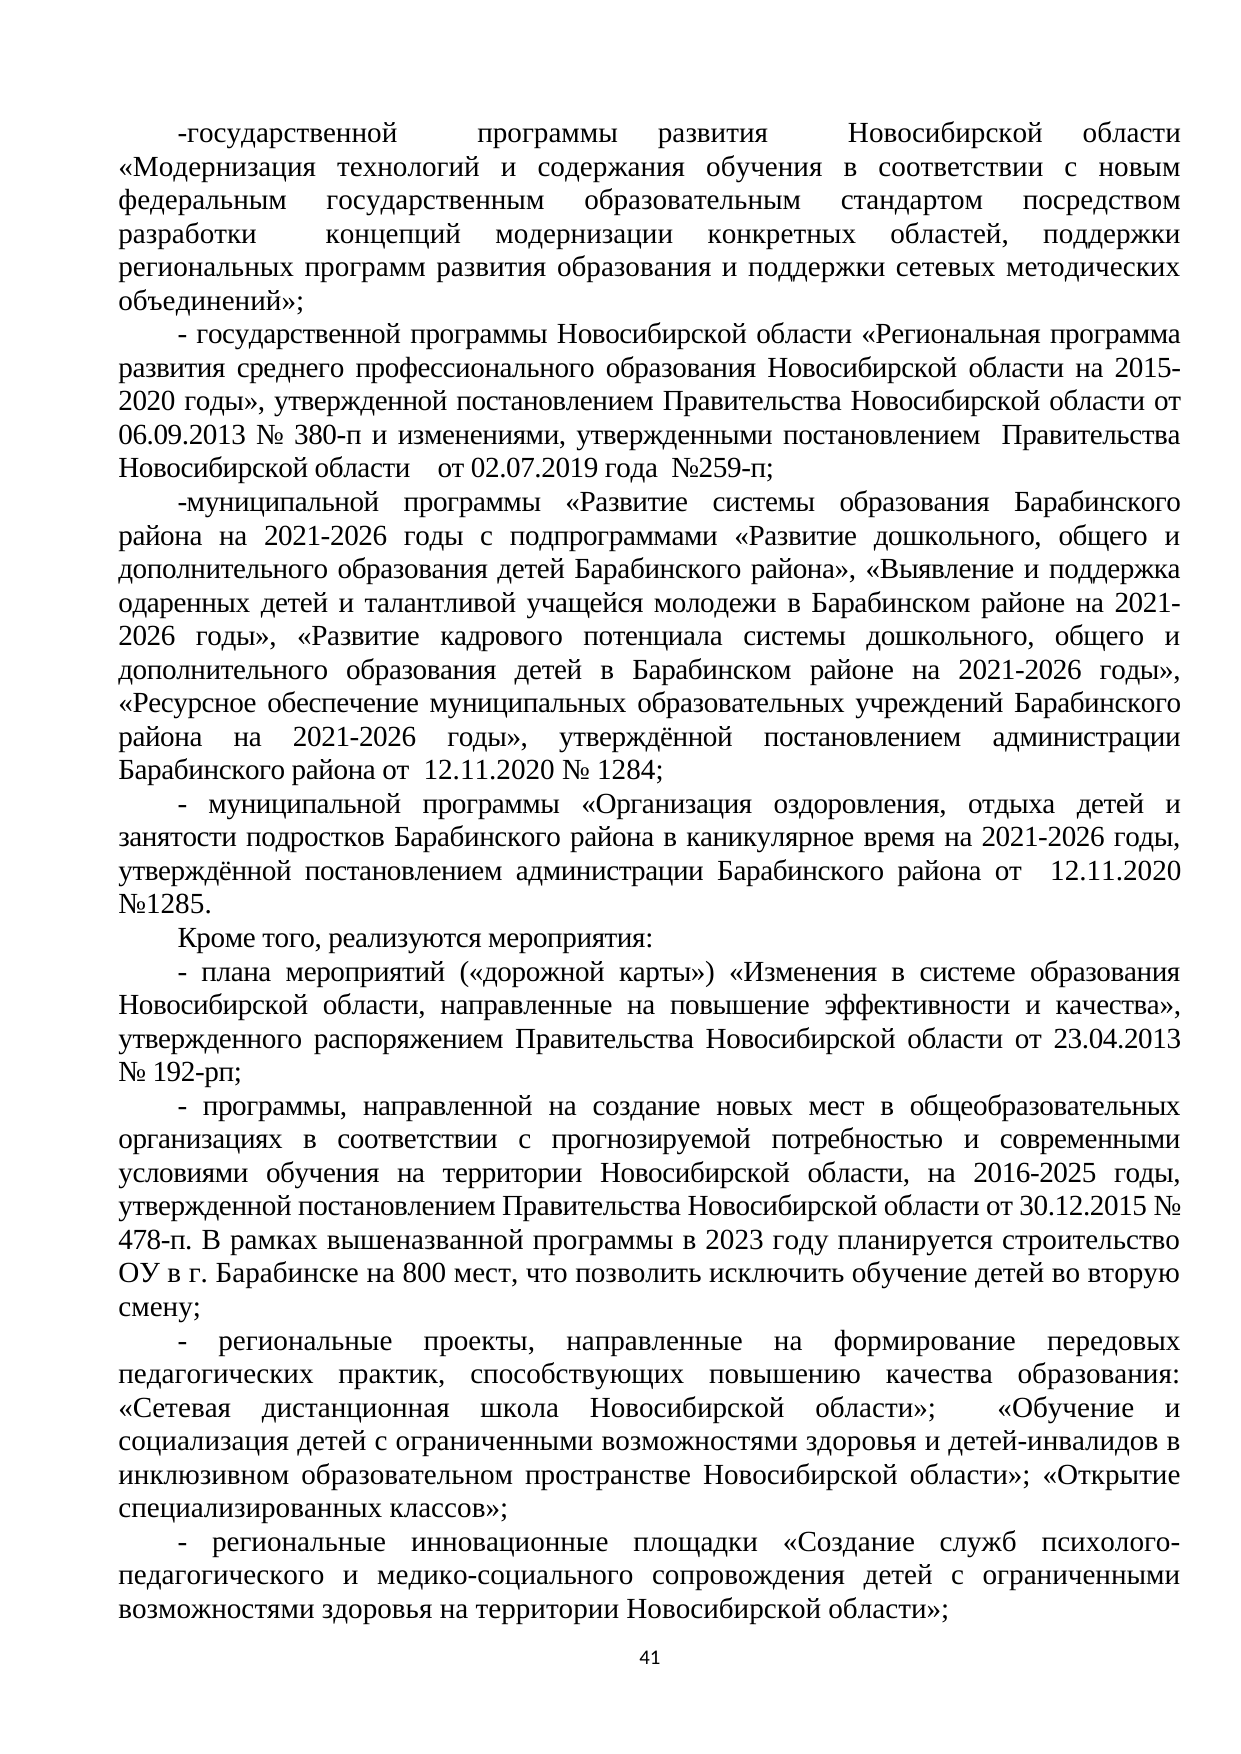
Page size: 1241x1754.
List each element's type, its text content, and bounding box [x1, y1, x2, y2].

text - региональные проекты, направленные на формирование передовых педагогических практик, способствующих повышению качества образования: «Сетевая дистанционная школа Новосибирской области»; «Обучение и социализация детей с ограниченными возможностями здоровья и детей-инвалидов в инклюзивном образовательном пространстве Новосибирской области»; «Открытие специализированных классов»; [118, 1323, 1181, 1524]
text Кроме того, реализуются мероприятия: [118, 920, 1181, 954]
text - программы, направленной на создание новых мест в общеобразовательных организациях в соответствии с прогнозируемой потребностью и современными условиями обучения на территории Новосибирской области, на 2016-2025 годы, утвержденной постановлением Правительства Новосибирской области от 30.12.2015 № 478-п. В рамках вышеназванной программы в 2023 году планируется строительство ОУ в г. Барабинске на 800 мест, что позволить исключить обучение детей во вторую смену; [118, 1088, 1181, 1323]
text - муниципальной программы «Организация оздоровления, отдыха детей и занятости подростков Барабинского района в каникулярное время на 2021-2026 годы, утверждённой постановлением администрации Барабинского района от 12.11.2020 №1285. [118, 786, 1181, 920]
text - региональные инновационные площадки «Создание служб психолого-педагогического и медико-социального сопровождения детей с ограниченными возможностями здоровья на территории Новосибирской области»; [118, 1524, 1181, 1624]
text -муниципальной программы «Развитие системы образования Барабинского района на 2021-2026 годы с подпрограммами «Развитие дошкольного, общего и дополнительного образования детей Барабинского района», «Выявление и поддержка одаренных детей и талантливой учащейся молодежи в Барабинском районе на 2021-2026 годы», «Развитие кадрового потенциала системы дошкольного, общего и дополнительного образования детей в Барабинском районе на 2021-2026 годы», «Ресурсное обеспечение муниципальных образовательных учреждений Барабинского района на 2021-2026 годы», утверждённой постановлением администрации Барабинского района от 12.11.2020 № 1284; [118, 484, 1181, 786]
text - плана мероприятий («дорожной карты») «Изменения в системе образования Новосибирской области, направленные на повышение эффективности и качества», утвержденного распоряжением Правительства Новосибирской области от 23.04.2013 № 192-рп; [118, 954, 1181, 1088]
text - государственной программы Новосибирской области «Региональная программа развития среднего профессионального образования Новосибирской области на 2015-2020 годы», утвержденной постановлением Правительства Новосибирской области от 06.09.2013 № 380-п и изменениями, утвержденными постановлением Правительства Новосибирской области от 02.07.2019 года №259-п; [118, 316, 1181, 484]
text -государственной программы развития Новосибирской области «Модернизация технологий и содержания обучения в соответствии с новым федеральным государственным образовательным стандартом посредством разработки концепций модернизации конкретных областей, поддержки региональных программ развития образования и поддержки сетевых методических объединений»; [118, 115, 1181, 316]
